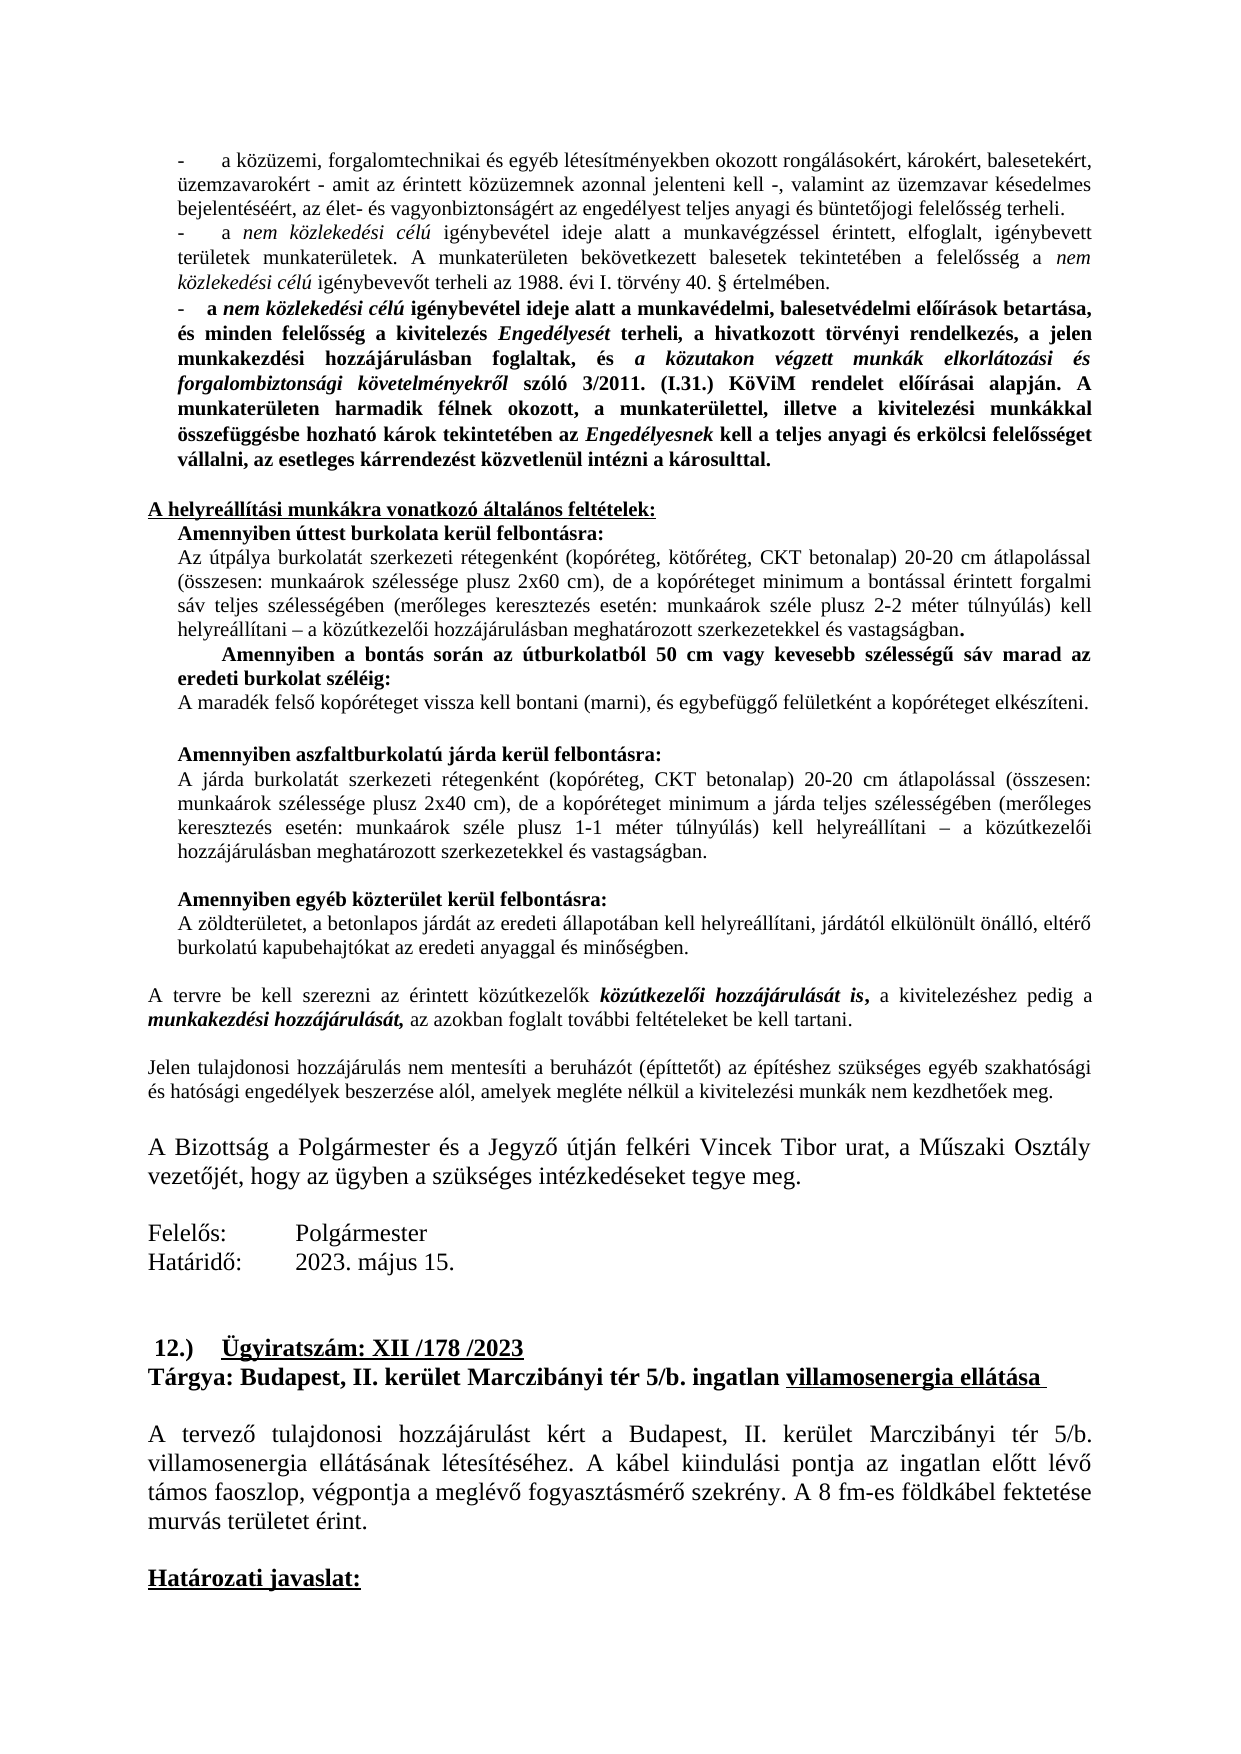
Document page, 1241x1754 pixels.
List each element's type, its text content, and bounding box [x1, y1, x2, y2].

text A maradék felső kopóréteget vissza kell bontani (marni), és egybefüggő felületként a kopóréteget elkészíteni. [177, 689, 1093, 714]
text Tárgya: Budapest, II. kerület Marczibányi tér 5/b. ingatlan villamosenergia ellátása [148, 1362, 1093, 1391]
text A Bizottság a Polgármester és a Jegyző útján felkéri Vincek Tibor urat, a Műszaki Osztály vezetőjét, hogy az ügyben a szükséges intézkedéseket tegye meg. [148, 1132, 1093, 1189]
text A helyreállítási munkákra vonatkozó általános feltételek: [148, 497, 1093, 521]
text Amennyiben a bontás során az útburkolatból 50 cm vagy kevesebb szélességű sáv marad az eredeti burkolat széléig: [177, 641, 1093, 689]
text Felelős: Polgármester [148, 1218, 1093, 1247]
text A zöldterületet, a betonlapos járdát az eredeti állapotában kell helyreállítani, járdától elkülönült önálló, eltérő burkolatú kapubehajtókat az eredeti anyaggal és minőségben. [177, 911, 1093, 959]
text Amennyiben egyéb közterület kerül felbontásra: [177, 887, 1093, 911]
list Ügyiratszám: XII /178 /2023 [154, 1333, 1093, 1362]
list a nem közlekedési célú igénybevétel ideje alatt a munkavédelmi, balesetvédelmi előírások betartása, és minden felelősség a kivitelezés Engedélyesét terheli, a hivatkozott törvényi rendelkezés, a jelen munkakezdési hozzájárulásban foglaltak, és a közutakon végzett munkák elkorlátozási és forgalombiztonsági követelményekről szóló 3/2011. (I.31.) KöViM rendelet előírásai alapján. A munkaterületen harmadik félnek okozott, a munkaterülettel, illetve a kivitelezési munkákkal összefüggésbe hozható károk tekintetében az Engedélyesnek kell a teljes anyagi és erkölcsi felelősséget vállalni, az esetleges kárrendezést közvetlenül intézni a károsulttal. [177, 295, 1093, 471]
text A járda burkolatát szerkezeti rétegenként (kopóréteg, CKT betonalap) 20-20 cm átlapolással (összesen: munkaárok szélessége plusz 2x40 cm), de a kopóréteget minimum a járda teljes szélességében (merőleges keresztezés esetén: munkaárok széle plusz 1-1 méter túlnyúlás) kell helyreállítani – a közútkezelői hozzájárulásban meghatározott szerkezetekkel és vastagságban. [177, 766, 1093, 863]
list a nem közlekedési célú igénybevétel ideje alatt a munkavégzéssel érintett, elfoglalt, igénybevett területek munkaterületek. A munkaterületen bekövetkezett balesetek tekintetében a felelősség a nem közlekedési célú igénybevevőt terheli az 1988. évi I. törvény 40. § értelmében. [177, 220, 1093, 294]
text Az útpálya burkolatát szerkezeti rétegenként (kopóréteg, kötőréteg, CKT betonalap) 20-20 cm átlapolással (összesen: munkaárok szélessége plusz 2x60 cm), de a kopóréteget minimum a bontással érintett forgalmi sáv teljes szélességében (merőleges keresztezés esetén: munkaárok széle plusz 2-2 méter túlnyúlás) kell helyreállítani – a közútkezelői hozzájárulásban meghatározott szerkezetekkel és vastagságban. [177, 545, 1093, 641]
text Határidő: 2023. május 15. [148, 1247, 1093, 1276]
text Határozati javaslat: [148, 1563, 1093, 1592]
text Amennyiben úttest burkolata kerül felbontásra: [177, 521, 1093, 545]
text Amennyiben aszfaltburkolatú járda kerül felbontásra: [177, 742, 1093, 766]
text A tervre be kell szerezni az érintett közútkezelők közútkezelői hozzájárulását is, a kivitelezéshez pedig a munkakezdési hozzájárulását, az azokban foglalt további feltételeket be kell tartani. [148, 983, 1093, 1031]
text Jelen tulajdonosi hozzájárulás nem mentesíti a beruházót (építtetőt) az építéshez szükséges egyéb szakhatósági és hatósági engedélyek beszerzése alól, amelyek megléte nélkül a kivitelezési munkák nem kezdhetőek meg. [148, 1055, 1093, 1103]
list a közüzemi, forgalomtechnikai és egyéb létesítményekben okozott rongálásokért, károkért, balesetekért, üzemzavarokért - amit az érintett közüzemnek azonnal jelenteni kell -, valamint az üzemzavar késedelmes bejelentéséért, az élet- és vagyonbiztonságért az engedélyest teljes anyagi és büntetőjogi felelősség terheli. [177, 148, 1093, 220]
text A tervező tulajdonosi hozzájárulást kért a Budapest, II. kerület Marczibányi tér 5/b. villamosenergia ellátásának létesítéséhez. A kábel kiindulási pontja az ingatlan előtt lévő támos faoszlop, végpontja a meglévő fogyasztásmérő szekrény. A 8 fm-es földkábel fektetése murvás területet érint. [148, 1419, 1093, 1534]
